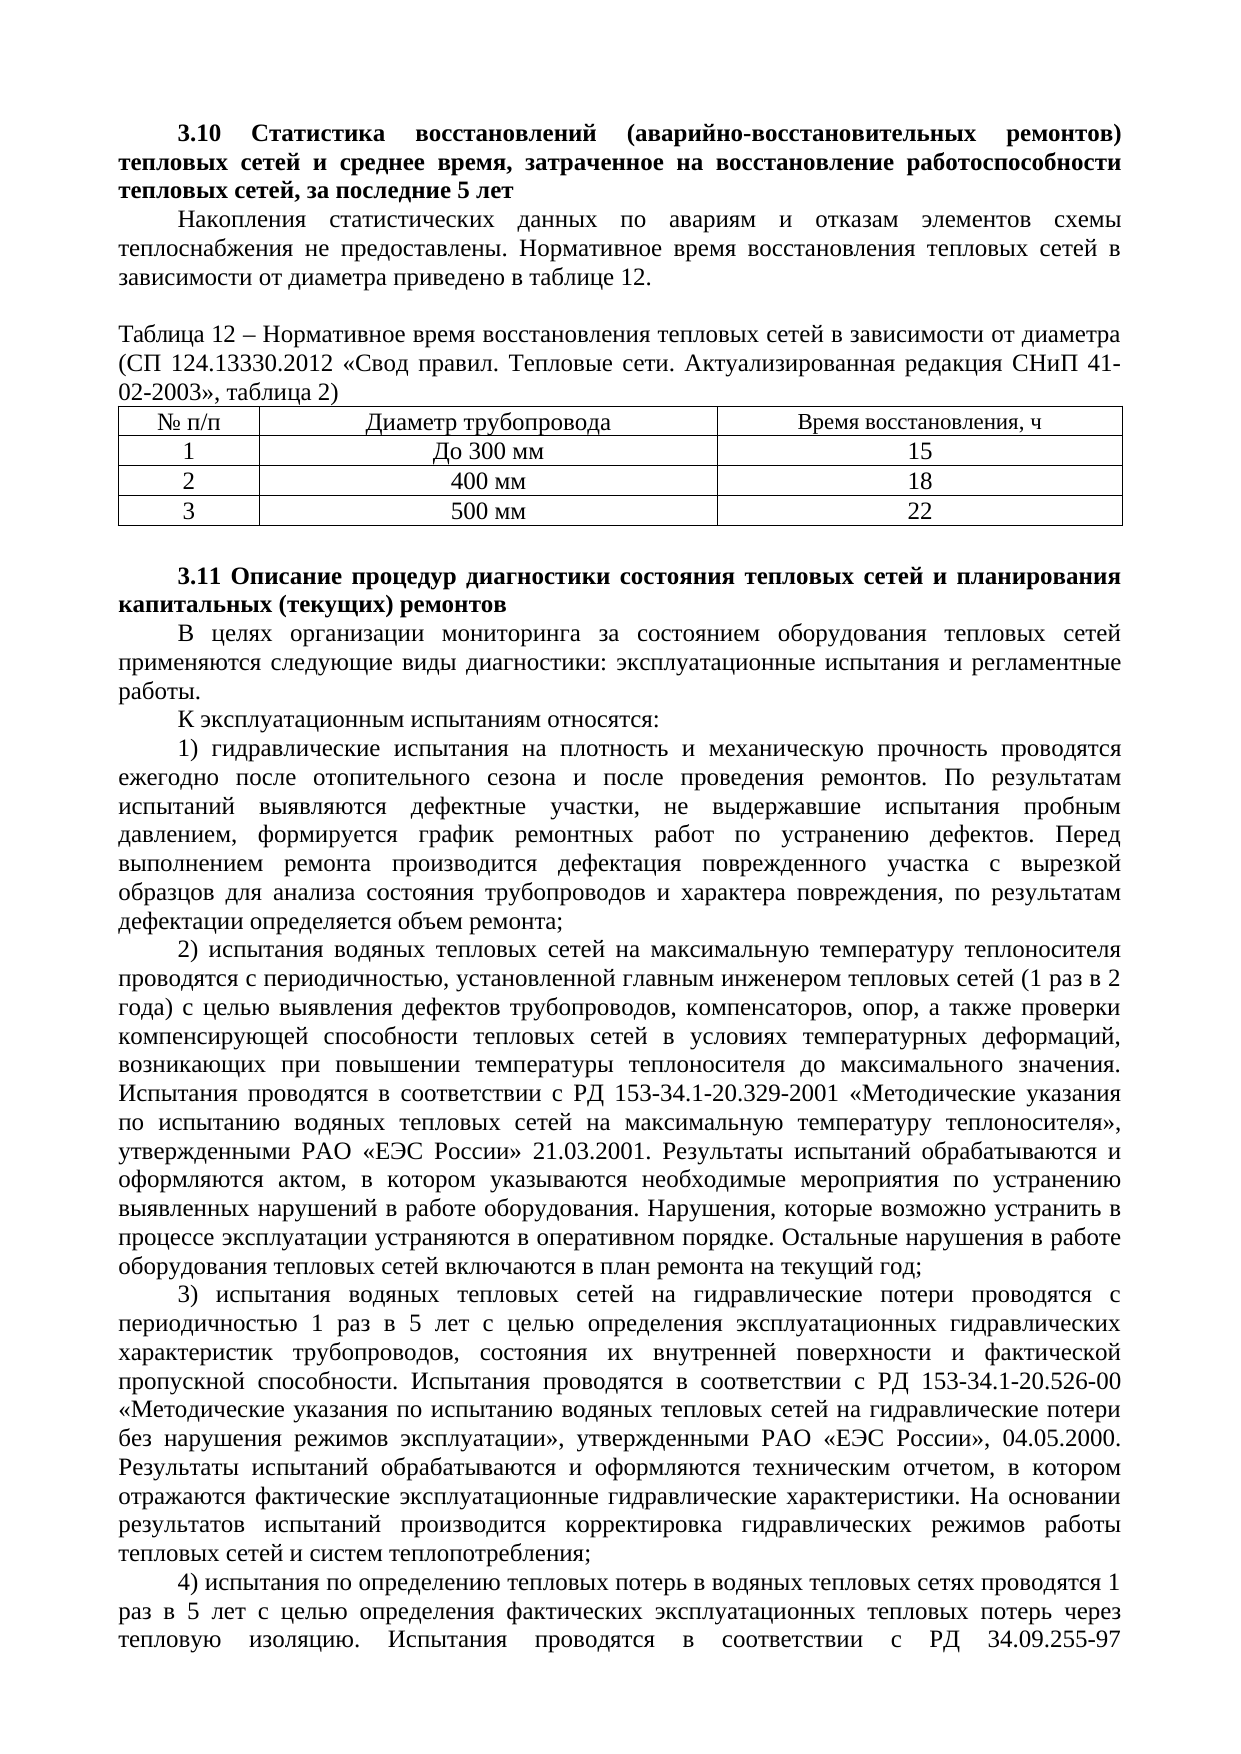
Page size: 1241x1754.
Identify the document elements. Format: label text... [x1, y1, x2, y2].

table_cell 2 [119, 466, 259, 495]
text К эксплуатационным испытаниям относятся: [118, 704, 1122, 733]
table_cell 15 [718, 436, 1122, 465]
text 2) испытания водяных тепловых сетей на максимальную температуру теплоносителя проводятся с периодичностью, установленной главным инженером тепловых сетей (1 раз в 2 года) с целью выявления дефектов трубопроводов, компенсаторов, опор, а также проверки компенсирующей способности тепловых сетей в условиях температурных деформаций, возникающих при повышении температуры теплоносителя до максимального значения. Испытания проводятся в соответствии с РД 153-34.1-20.329-2001 «Методические указания по испытанию водяных тепловых сетей на максимальную температуру теплоносителя», утвержденными РАО «ЕЭС России» 21.03.2001. Результаты испытаний обрабатываются и оформляются актом, в котором указываются необходимые мероприятия по устранению выявленных нарушений в работе оборудования. Нарушения, которые возможно устранить в процессе эксплуатации устраняются в оперативном порядке. Остальные нарушения в работе оборудования тепловых сетей включаются в план ремонта на текущий год; [118, 934, 1122, 1279]
table_header Диаметр трубопровода [260, 407, 717, 435]
table_cell 500 мм [260, 496, 717, 525]
table_cell 3 [119, 496, 259, 525]
table_cell До 300 мм [260, 436, 717, 465]
table_cell 18 [718, 466, 1122, 495]
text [118, 1567, 1122, 1653]
text Накопления статистических данных по авариям и отказам элементов схемы теплоснабжения не предоставлены. Нормативное время восстановления тепловых сетей в зависимости от диаметра приведено в таблице 12. [118, 204, 1122, 291]
subtitle 3.10 Статистика восстановлений (аварийно-восстановительных ремонтов) тепловых сетей и среднее время, затраченное на восстановление работоспособности тепловых сетей, за последние 5 лет [118, 118, 1122, 204]
table_header № п/п [119, 407, 259, 435]
table_cell 22 [718, 496, 1122, 525]
text 1) гидравлические испытания на плотность и механическую прочность проводятся ежегодно после отопительного сезона и после проведения ремонтов. По результатам испытаний выявляются дефектные участки, не выдержавшие испытания пробным давлением, формируется график ремонтных работ по устранению дефектов. Перед выполнением ремонта производится дефектация поврежденного участка с вырезкой образцов для анализа состояния трубопроводов и характера повреждения, по результатам дефектации определяется объем ремонта; [118, 733, 1122, 934]
subtitle 3.11 Описание процедур диагностики состояния тепловых сетей и планирования капитальных (текущих) ремонтов [118, 561, 1122, 618]
table_cell 400 мм [260, 466, 717, 495]
text Таблица 12 – Нормативное время восстановления тепловых сетей в зависимости от диаметра (СП 124.13330.2012 «Свод правил. Тепловые сети. Актуализированная редакция СНиП 41-02-2003», таблица 2) [118, 319, 1122, 406]
table_header Время восстановления, ч [718, 407, 1122, 435]
text В целях организации мониторинга за состоянием оборудования тепловых сетей применяются следующие виды диагностики: эксплуатационные испытания и регламентные работы. [118, 618, 1122, 704]
text 3) испытания водяных тепловых сетей на гидравлические потери проводятся с периодичностью 1 раз в 5 лет с целью определения эксплуатационных гидравлических характеристик трубопроводов, состояния их внутренней поверхности и фактической пропускной способности. Испытания проводятся в соответствии с РД 153-34.1-20.526-00 «Методические указания по испытанию водяных тепловых сетей на гидравлические потери без нарушения режимов эксплуатации», утвержденными РАО «ЕЭС России», 04.05.2000. Результаты испытаний обрабатываются и оформляются техническим отчетом, в котором отражаются фактические эксплуатационные гидравлические характеристики. На основании результатов испытаний производится корректировка гидравлических режимов работы тепловых сетей и систем теплопотребления; [118, 1279, 1122, 1567]
table_cell 1 [119, 436, 259, 465]
